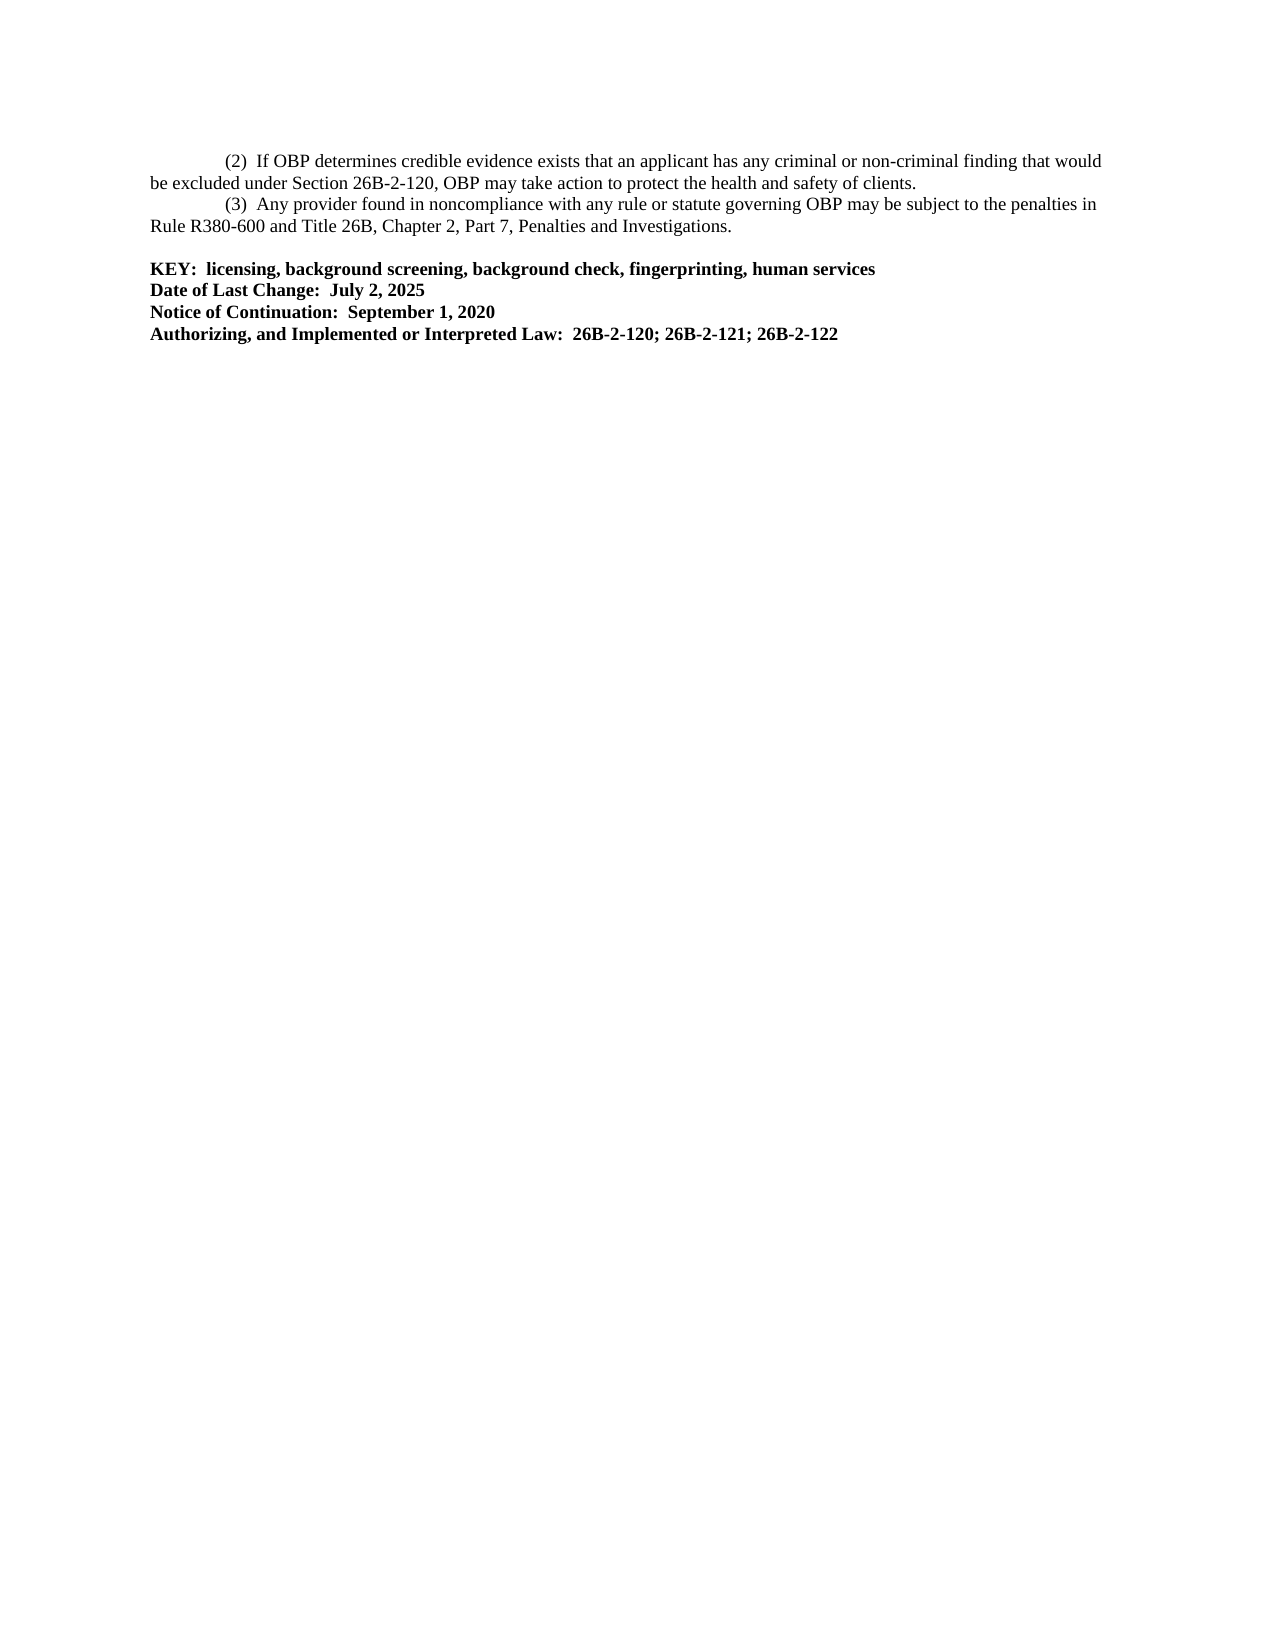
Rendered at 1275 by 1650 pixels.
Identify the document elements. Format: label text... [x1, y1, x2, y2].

text Date of Last Change: July 2, 2025 [150, 279, 1125, 301]
text Authorizing, and Implemented or Interpreted Law: 26B-2-120; 26B-2-121; 26B-2-122 [150, 322, 1125, 344]
text (3) Any provider found in noncompliance with any rule or statute governing OBP may be subject to the penalties in Rule R380-600 and Title 26B, Chapter 2, Part 7, Penalties and Investigations. [150, 193, 1125, 236]
text Notice of Continuation: September 1, 2020 [150, 301, 1125, 322]
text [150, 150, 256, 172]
text KEY: licensing, background screening, background check, fingerprinting, human services [150, 258, 1125, 279]
